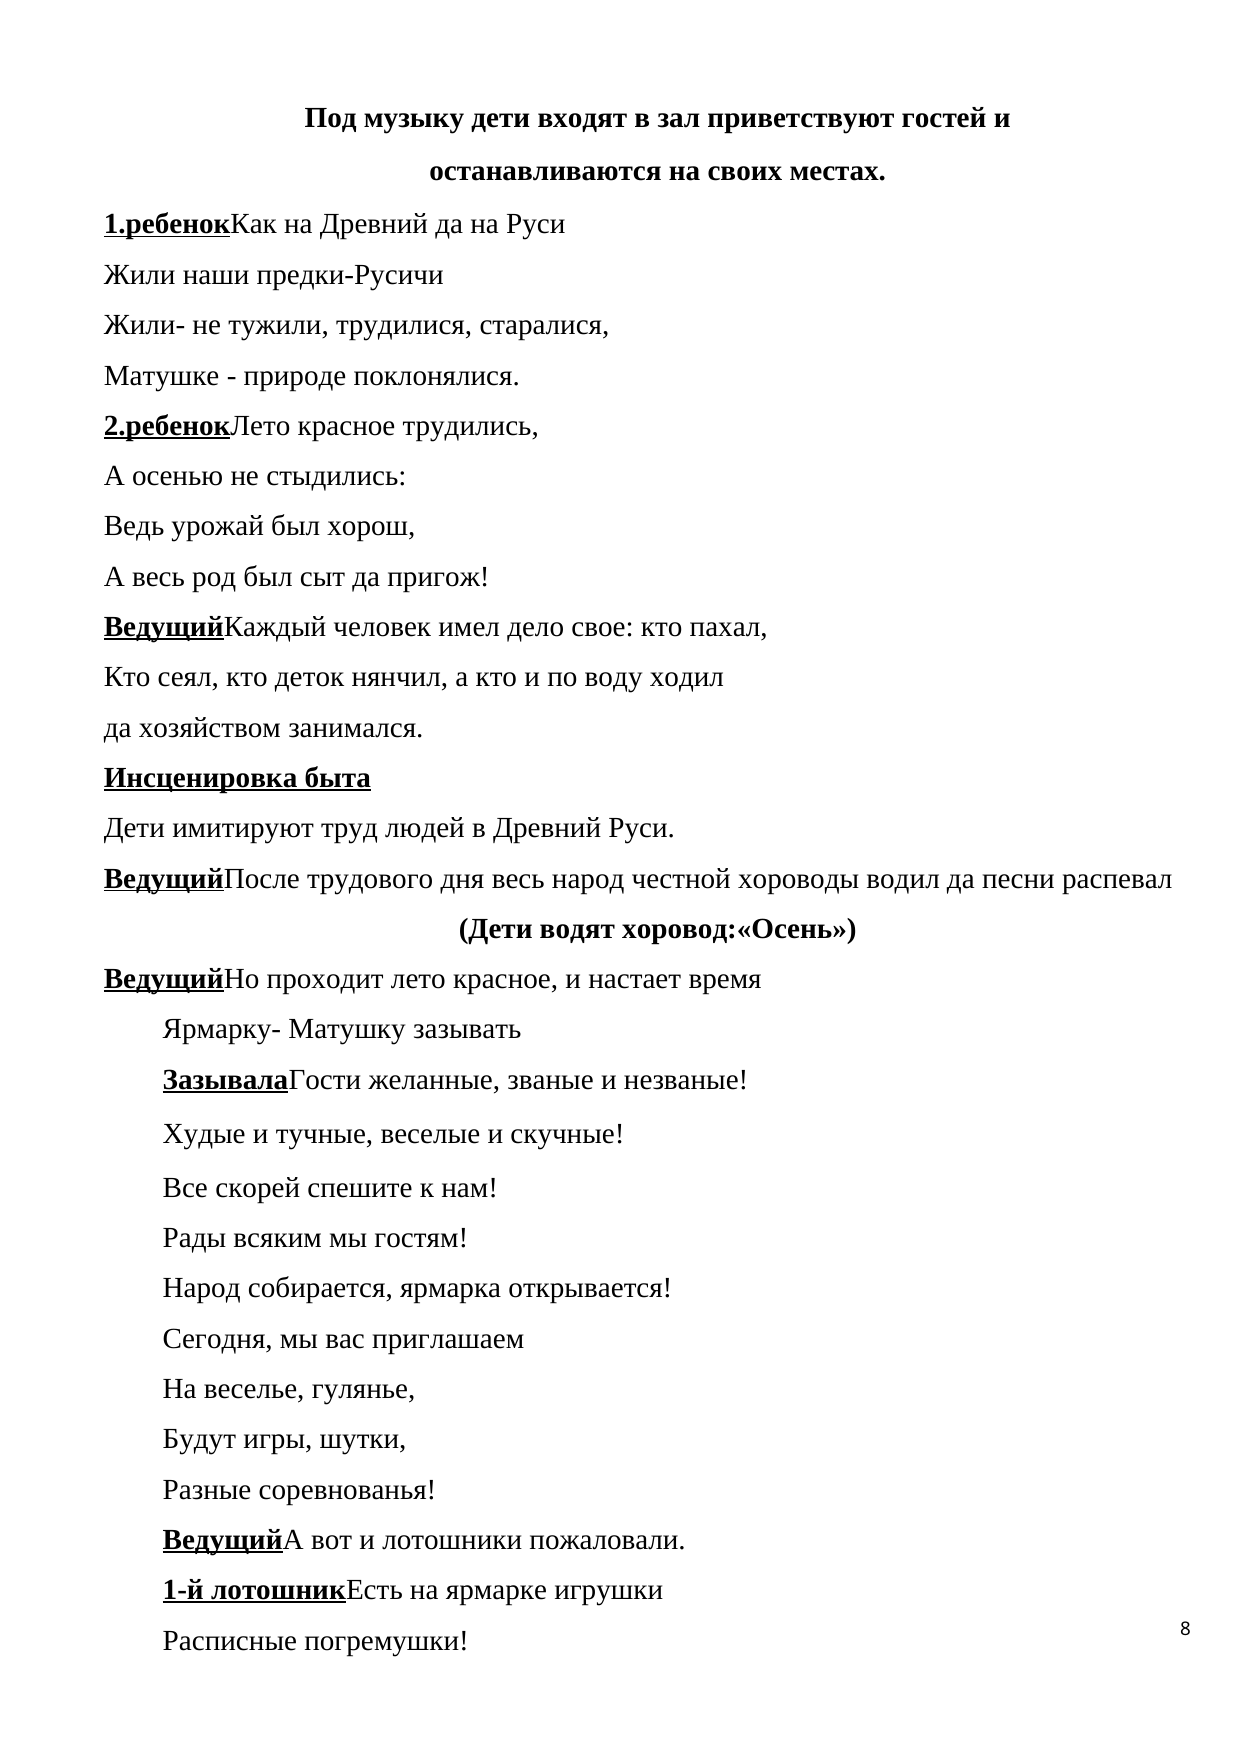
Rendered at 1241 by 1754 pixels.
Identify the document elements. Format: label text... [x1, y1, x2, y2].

text Дети имитируют труд людей в Древний Руси. [103, 810, 1211, 844]
text 2.ребенокЛето красное трудились, [103, 408, 1211, 441]
text Народ собирается, ярмарка открывается! [162, 1271, 1211, 1304]
text ВедущийНо проходит лето красное, и настает время [103, 961, 1211, 995]
text да хозяйством занимался. [103, 710, 1211, 743]
text А весь род был сыт да пригож! [103, 559, 1211, 592]
text 1.ребенокКак на Древний да на Руси [103, 207, 1211, 240]
text Матушке - природе поклонялися. [103, 358, 1211, 391]
text Ярмарку- Матушку зазывать [162, 1012, 1211, 1045]
text Все скорей спешите к нам! [162, 1170, 1211, 1203]
text А осенью не стыдились: [103, 458, 1211, 492]
text останавливаются на своих местах. [103, 153, 1211, 187]
text Кто сеял, кто деток нянчил, а кто и по воду ходил [103, 659, 1211, 693]
text Жили- не тужили, трудилися, старалися, [103, 307, 1211, 341]
text 1-й лотошникЕсть на ярмарке игрушки [162, 1572, 1211, 1606]
text Худые и тучные, веселые и скучные! [162, 1116, 1211, 1149]
text Под музыку дети входят в зал приветствуют гостей и [103, 100, 1211, 134]
text ЗазывалаГости желанные, званые и незваные! [162, 1062, 1211, 1096]
text ВедущийА вот и лотошники пожаловали. [162, 1522, 1211, 1556]
text Инсценировка быта [103, 760, 1211, 794]
text Разные соревнованья! [162, 1472, 1211, 1505]
text Сегодня, мы вас приглашаем [162, 1321, 1211, 1354]
text ВедущийКаждый человек имел дело свое: кто пахал, [103, 609, 1211, 643]
text Рады всяким мы гостям! [162, 1220, 1211, 1254]
text Будут игры, шутки, [162, 1421, 1211, 1455]
text Расписные погремушки! [162, 1623, 1211, 1656]
text ВедущийПосле трудового дня весь народ честной хороводы водил да песни распевал [103, 861, 1211, 894]
text Жили наши предки-Русичи [103, 257, 1211, 291]
text Ведь урожай был хорош, [103, 508, 1211, 542]
text На веселье, гулянье, [162, 1371, 1211, 1405]
text (Дети водят хоровод:«Осень») [103, 911, 1211, 944]
